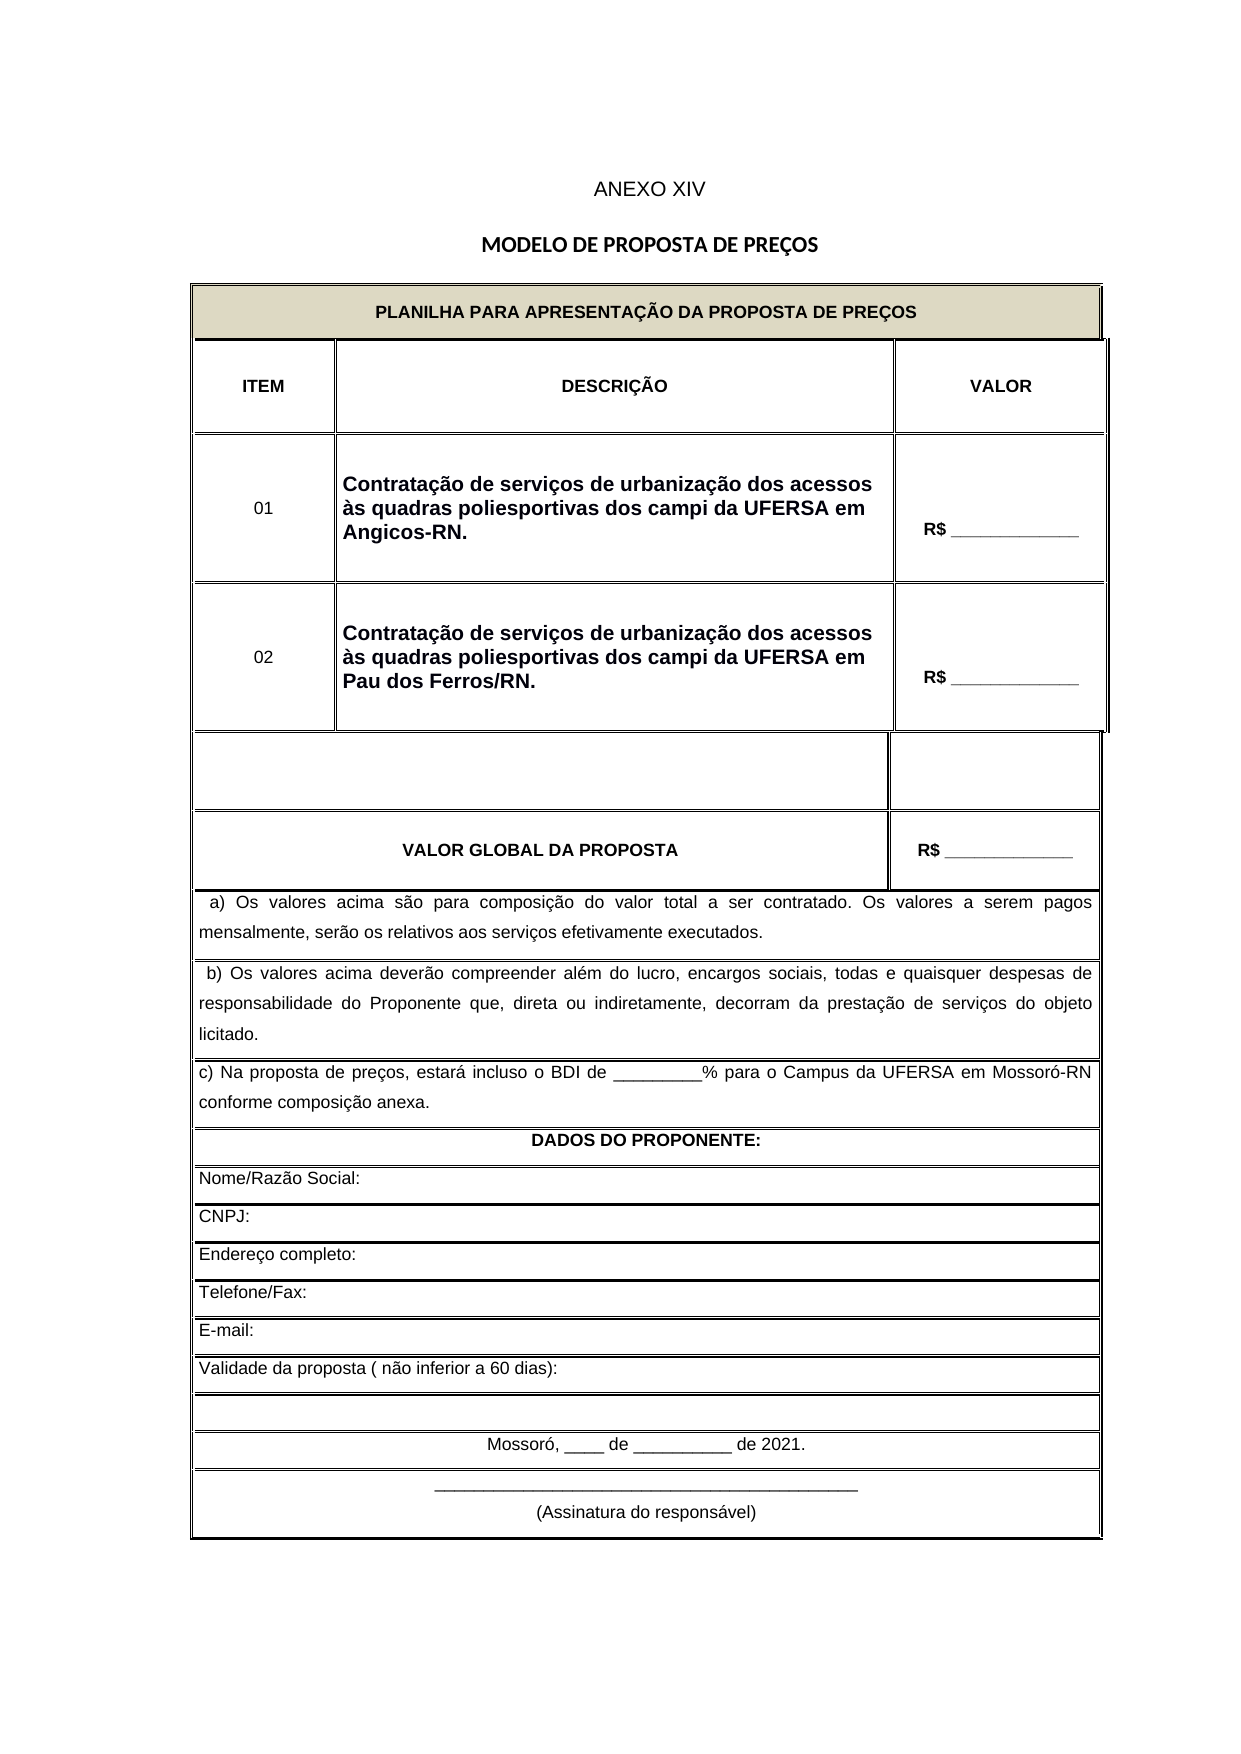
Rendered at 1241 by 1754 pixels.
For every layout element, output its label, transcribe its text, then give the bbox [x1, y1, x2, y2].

table_cell Endereço completo: [191, 1241, 1099, 1278]
table_cell [891, 733, 1099, 809]
table_cell ___________________________________________ (Assinatura do responsável) [193, 1468, 1101, 1537]
table_cell R$ _____________ [891, 812, 1099, 888]
table_cell ITEM [193, 338, 334, 432]
table_cell [193, 730, 888, 809]
table_cell c) Na proposta de preços, estará incluso o BDI de _________% para o Campus da UFERSA em Mossoró-RN conforme composição anexa. [191, 1058, 1101, 1127]
table_cell Contratação de serviços de urbanização dos acessos às quadras poliesportivas dos campi da UFERSA em Pau dos Ferros/RN. [337, 584, 893, 730]
table_cell b) Os valores acima deverão compreender além do lucro, encargos sociais, todas e quaisquer despesas de responsabilidade do Proponente que, direta ou indiretamente, decorram da prestação de serviços do objeto licitado. [193, 959, 1099, 1058]
text ANEXO XIV [177, 177, 1122, 201]
table_cell [193, 1392, 1099, 1430]
table_cell CNPJ: [193, 1203, 1099, 1241]
table_cell DADOS DO PROPONENTE: [193, 1127, 1099, 1165]
table_cell VALOR [896, 338, 1108, 432]
table_cell VALOR GLOBAL DA PROPOSTA [193, 809, 888, 888]
table_cell Validade da proposta ( não inferior a 60 dias): [191, 1354, 1101, 1392]
table_cell Nome/Razão Social: [193, 1165, 1099, 1203]
text MODELO DE PROPOSTA DE PREÇOS [177, 230, 1122, 258]
table_cell R$ _____________ [896, 581, 1106, 730]
table_cell Mossoró, ____ de __________ de 2021. [193, 1430, 1099, 1468]
table_cell 01 [193, 432, 334, 581]
table_cell DESCRIÇÃO [337, 341, 893, 432]
table_header PLANILHA PARA APRESENTAÇÃO DA PROPOSTA DE PREÇOS [193, 284, 1101, 338]
table_cell a) Os valores acima são para composição do valor total a ser contratado. Os valores a serem pagos mensalmente, serão os relativos aos serviços efetivamente executados. [191, 889, 1099, 959]
table_cell R$ _____________ [896, 432, 1106, 581]
table_cell E-mail: [191, 1316, 1101, 1354]
table_cell Telefone/Fax: [191, 1279, 1099, 1316]
table_cell 02 [193, 581, 334, 730]
table_cell Contratação de serviços de urbanização dos acessos às quadras poliesportivas dos campi da UFERSA em Angicos-RN. [337, 435, 893, 581]
